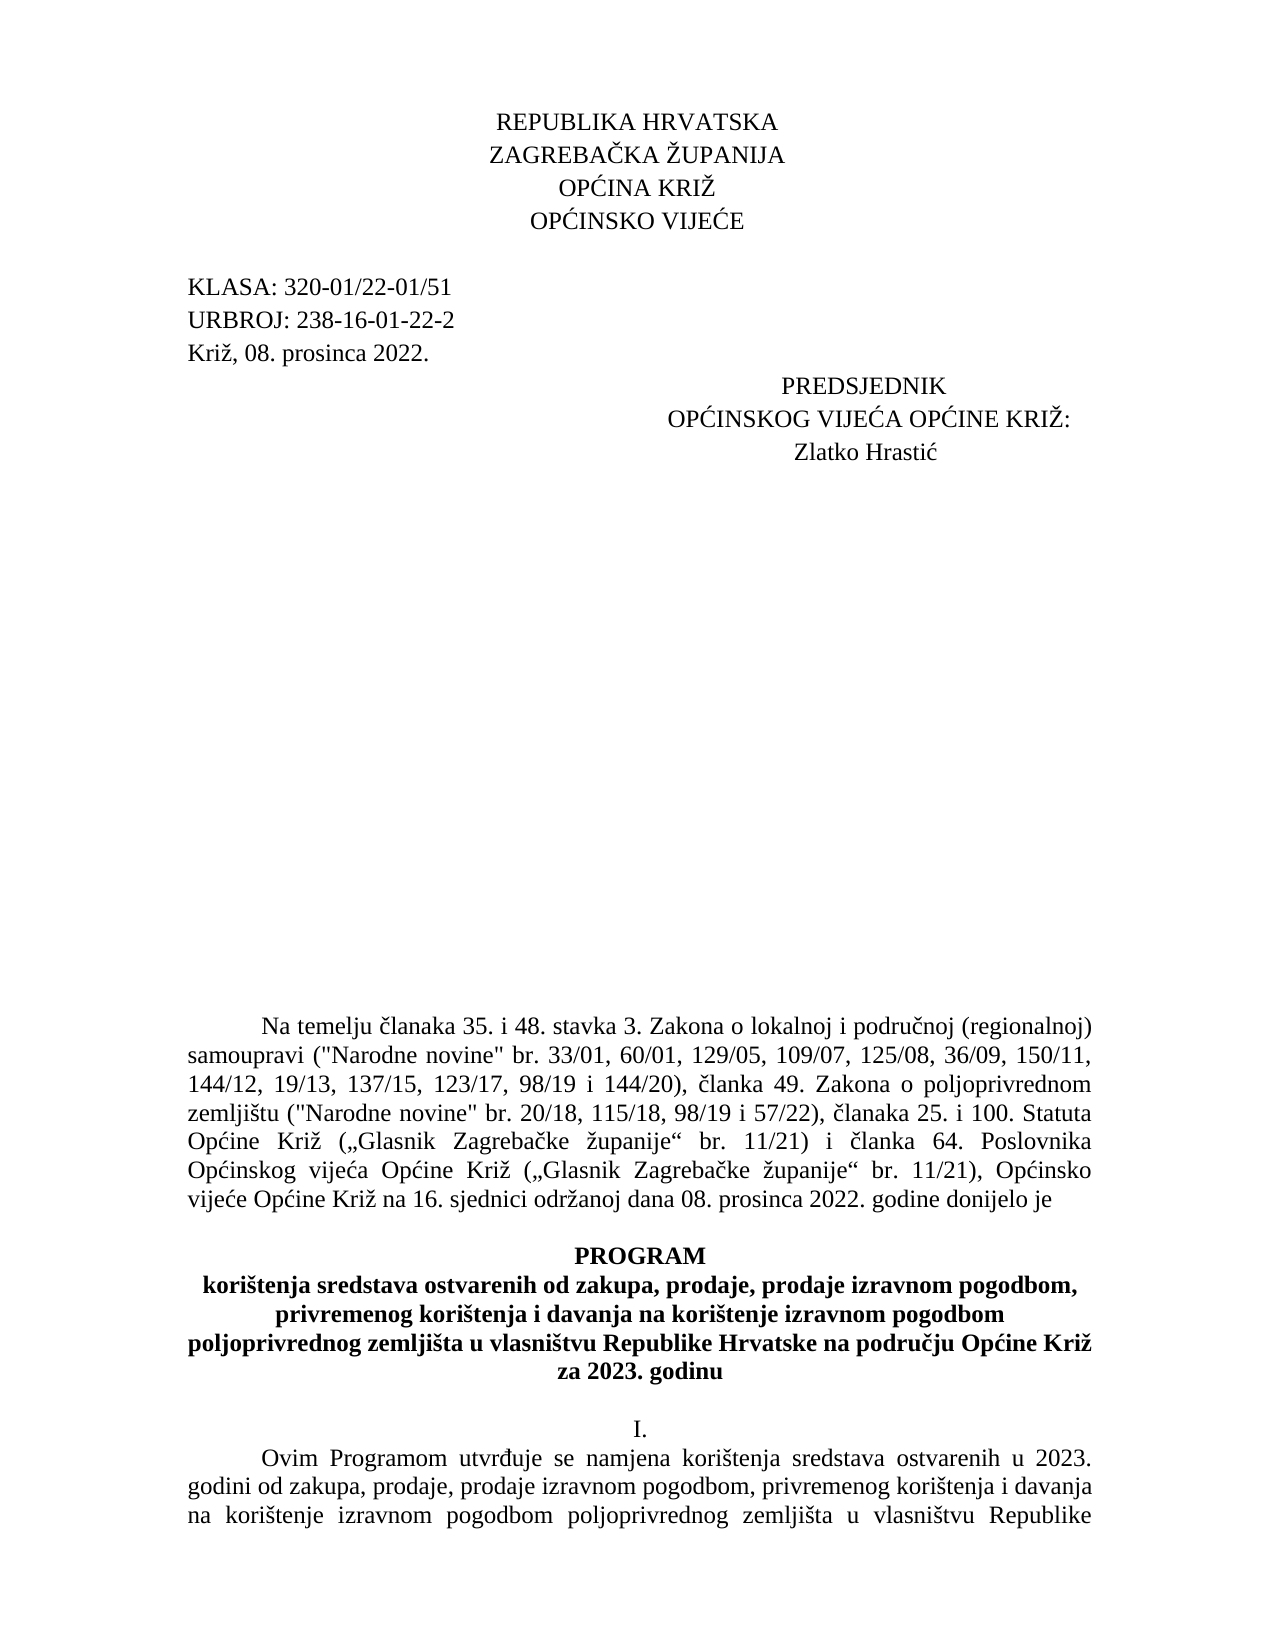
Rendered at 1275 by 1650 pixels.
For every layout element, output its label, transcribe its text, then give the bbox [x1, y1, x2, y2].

text I. [187, 1414, 1093, 1443]
text ZAGREBAČKA ŽUPANIJA [187, 140, 1087, 169]
text KLASA: 320-01/22-01/51 [187, 272, 1087, 301]
text PROGRAM [187, 1241, 1093, 1270]
text Zlatko Hrastić [187, 437, 1093, 466]
text URBROJ: 238-16-01-22-2 [187, 305, 1087, 334]
text Križ, 08. prosinca 2022. [187, 338, 1087, 367]
text OPĆINSKOG VIJEĆA OPĆINE KRIŽ: [630, 404, 1087, 433]
text REPUBLIKA HRVATSKA [187, 107, 1087, 136]
text OPĆINSKO VIJEĆE [187, 206, 1087, 235]
text Na temelju članaka 35. i 48. stavka 3. Zakona o lokalnoj i područnoj (regionalnoj) samoupravi ("Narodne novine" br. 33/01, 60/01, 129/05, 109/07, 125/08, 36/09, 150/11, 144/12, 19/13, 137/15, 123/17, 98/19 i 144/20), članka 49. Zakona o poljoprivrednom zemljištu ("Narodne novine" br. 20/18, 115/18, 98/19 i 57/22), članaka 25. i 100. Statuta Općine Križ („Glasnik Zagrebačke županije“ br. 11/21) i članka 64. Poslovnika Općinskog vijeća Općine Križ („Glasnik Zagrebačke županije“ br. 11/21), Općinsko vijeće Općine Križ na 16. sjednici održanoj dana 08. prosinca 2022. godine donijelo je [187, 1011, 1093, 1213]
text korištenja sredstava ostvarenih od zakupa, prodaje, prodaje izravnom pogodbom, privremenog korištenja i davanja na korištenje izravnom pogodbom poljoprivrednog zemljišta u vlasništvu Republike Hrvatske na području Općine Križ za 2023. godinu [187, 1270, 1093, 1414]
text OPĆINA KRIŽ [187, 173, 1087, 202]
text PREDSJEDNIK [187, 371, 1087, 400]
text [187, 1443, 1093, 1529]
